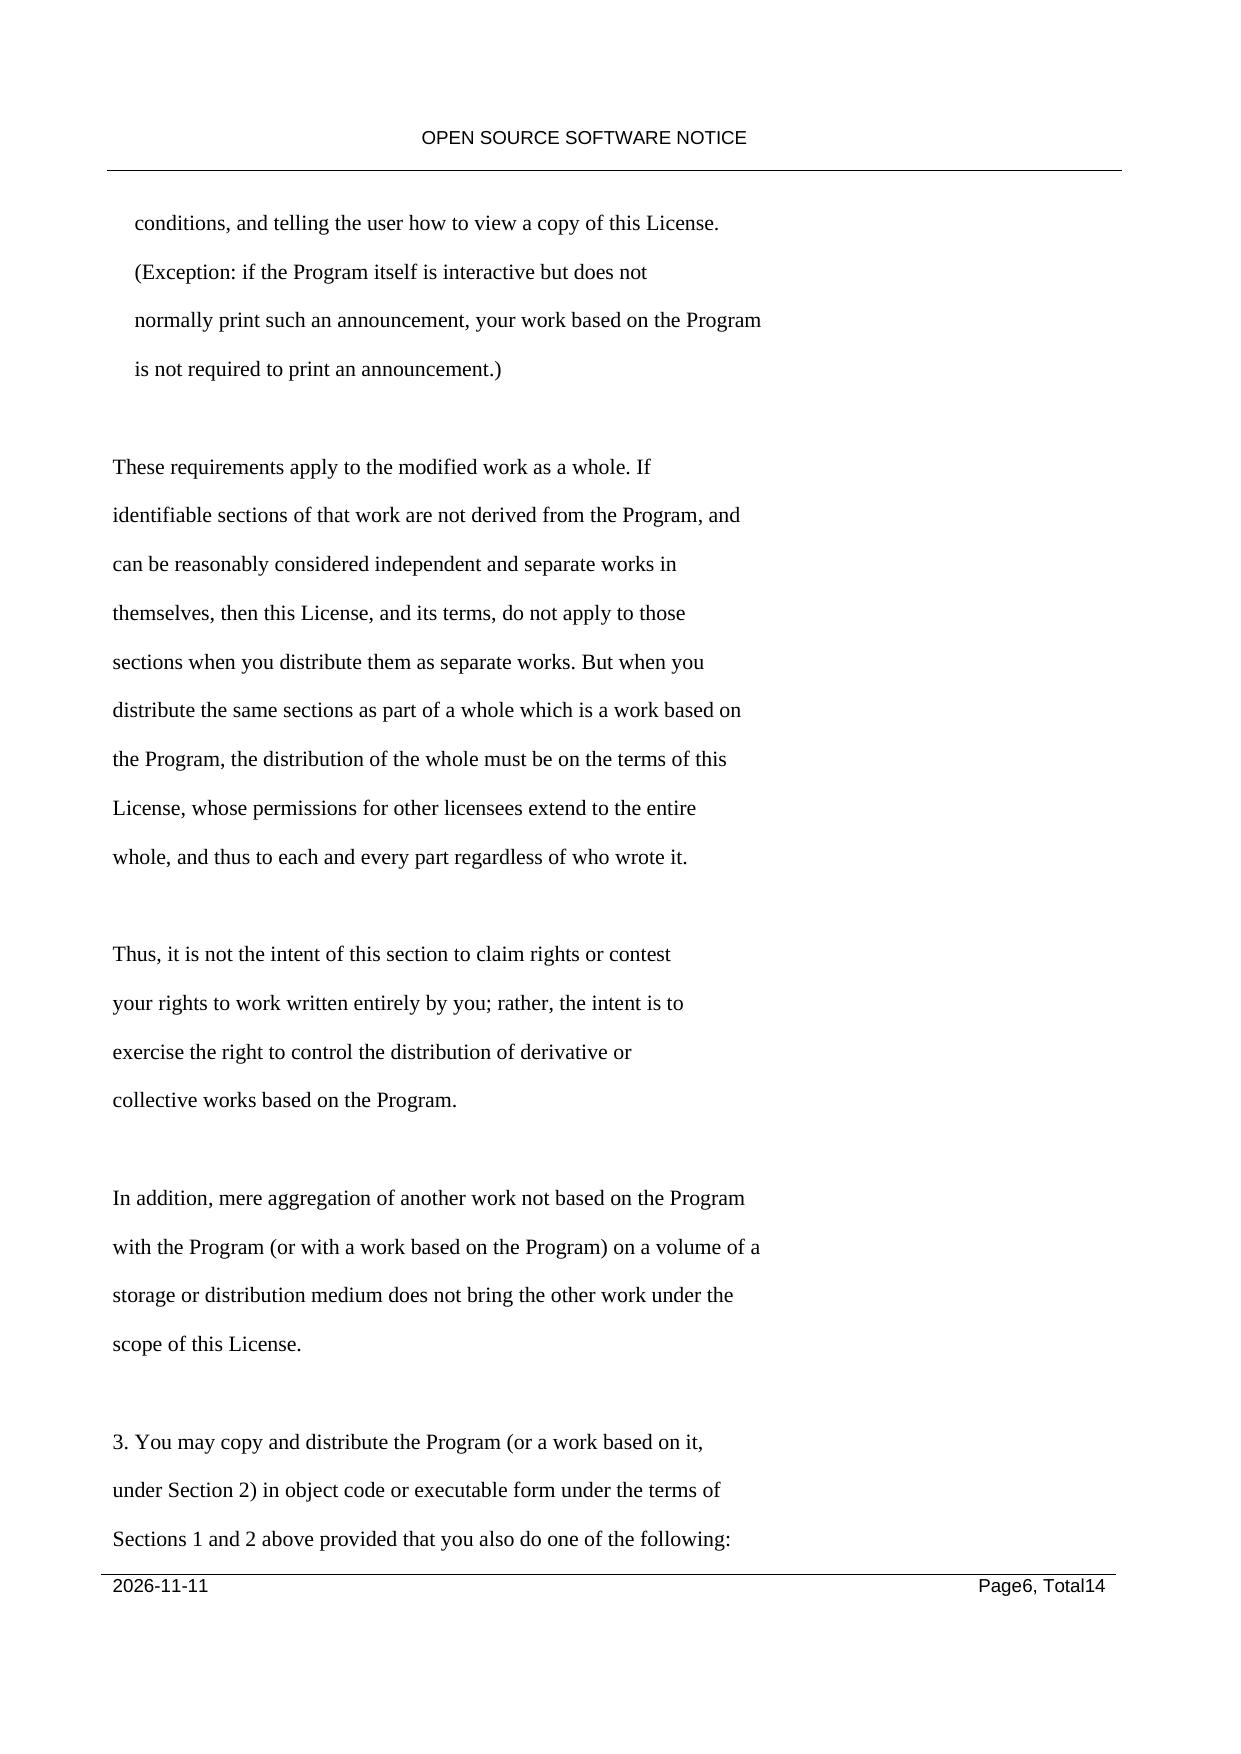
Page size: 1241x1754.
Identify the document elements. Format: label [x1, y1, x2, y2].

text [112, 206, 1128, 1555]
